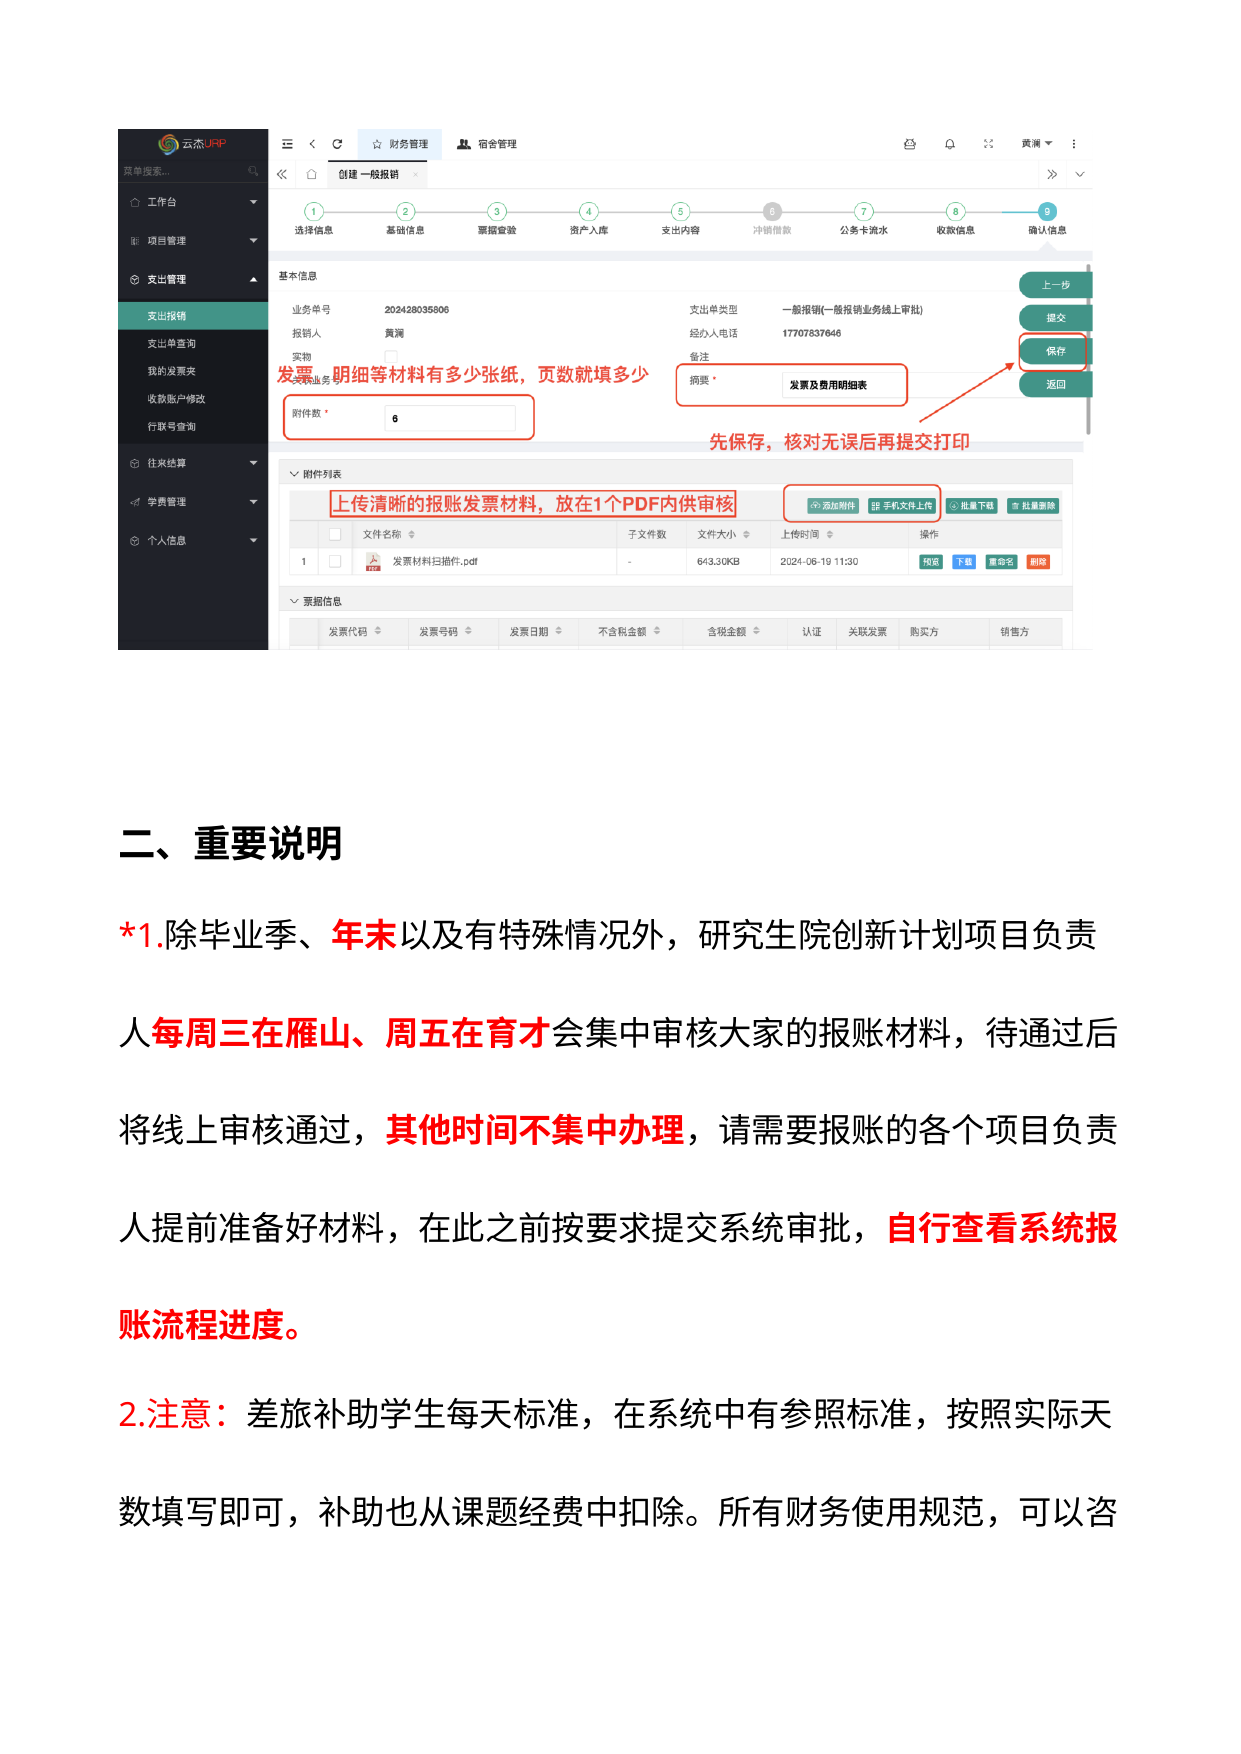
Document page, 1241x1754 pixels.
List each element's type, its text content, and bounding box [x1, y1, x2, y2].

list *1.除毕业季、年末以及有特殊情况外，研究生院创新计划项目负责人每周三在雁山、周五在育才会集中审核大家的报账材料，待通过后将线上审核通过，其他时间不集中办理，请需要报账的各个项目负责人提前准备好材料，在此之前按要求提交系统审批，自行查看系统报账流程进度。 [118, 901, 1122, 1356]
list 二、重要说明 [118, 808, 1122, 873]
picture [118, 129, 1093, 650]
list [118, 1380, 1122, 1542]
